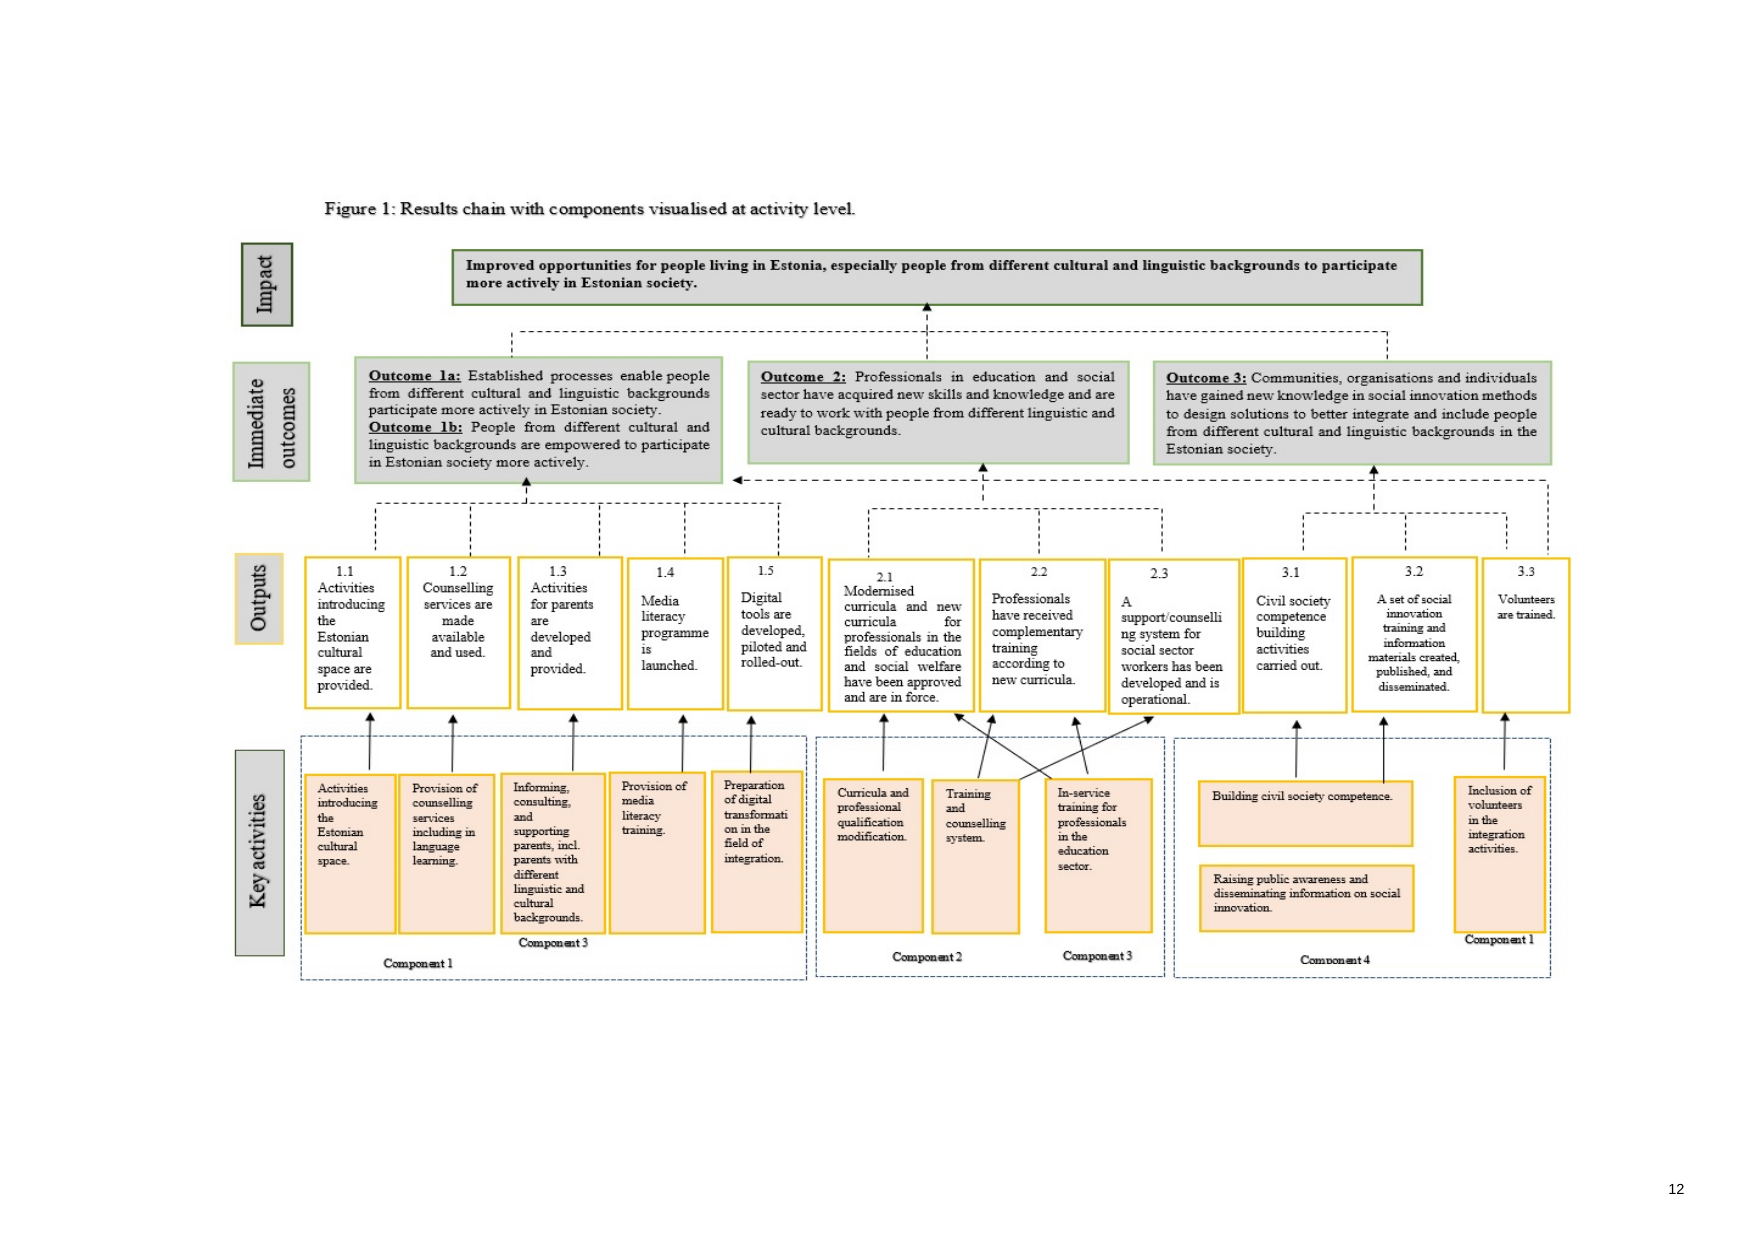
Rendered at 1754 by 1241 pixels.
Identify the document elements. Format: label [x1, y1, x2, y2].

picture [224, 177, 1578, 1034]
